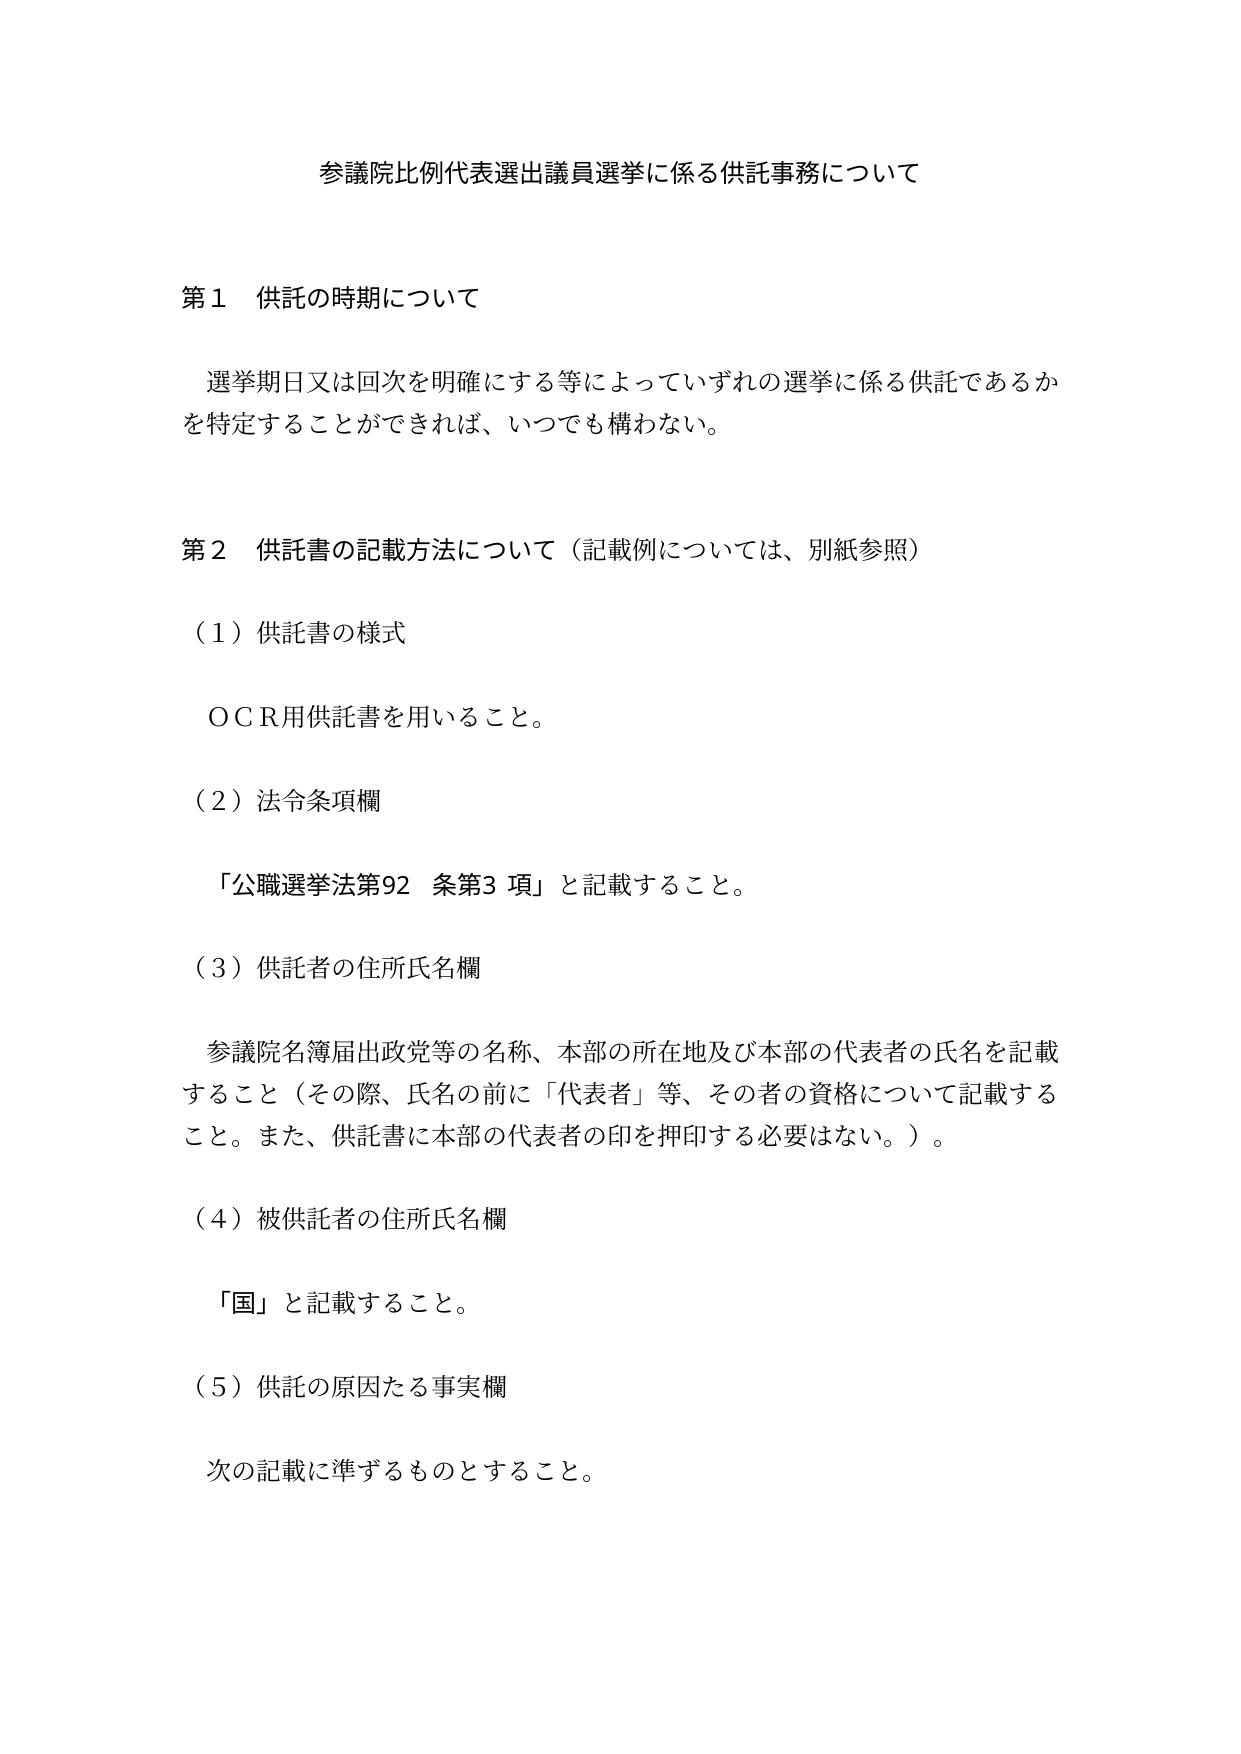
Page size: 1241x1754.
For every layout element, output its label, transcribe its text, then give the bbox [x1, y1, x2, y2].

text 参議院名簿届出政党等の名称、本部の所在地及び本部の代表者の氏名を記載すること（その際、氏名の前に「代表者」等、その者の資格について記載すること。また、供託書に本部の代表者の印を押印する必要はない。）。 [181, 1030, 1059, 1155]
text 「国」と記載すること。 [181, 1281, 1059, 1323]
text 「公職選挙法第92条第3項」と記載すること。 [181, 862, 1059, 904]
text （３）供託者の住所氏名欄 [181, 946, 1059, 988]
text （１）供託書の様式 [181, 611, 1059, 653]
text 第１ 供託の時期について [181, 276, 1059, 318]
text 参議院比例代表選出議員選挙に係る供託事務について [181, 150, 1059, 192]
text 次の記載に準ずるものとすること。 [181, 1448, 1059, 1490]
text 選挙期日又は回次を明確にする等によっていずれの選挙に係る供託であるかを特定することができれば、いつでも構わない。 [181, 360, 1059, 443]
text ＯＣＲ用供託書を用いること。 [181, 695, 1059, 737]
text （２）法令条項欄 [181, 778, 1059, 820]
text 第２ 供託書の記載方法について（記載例については、別紙参照） [181, 527, 1059, 569]
text （４）被供託者の住所氏名欄 [181, 1197, 1059, 1239]
text （５）供託の原因たる事実欄 [181, 1365, 1059, 1407]
